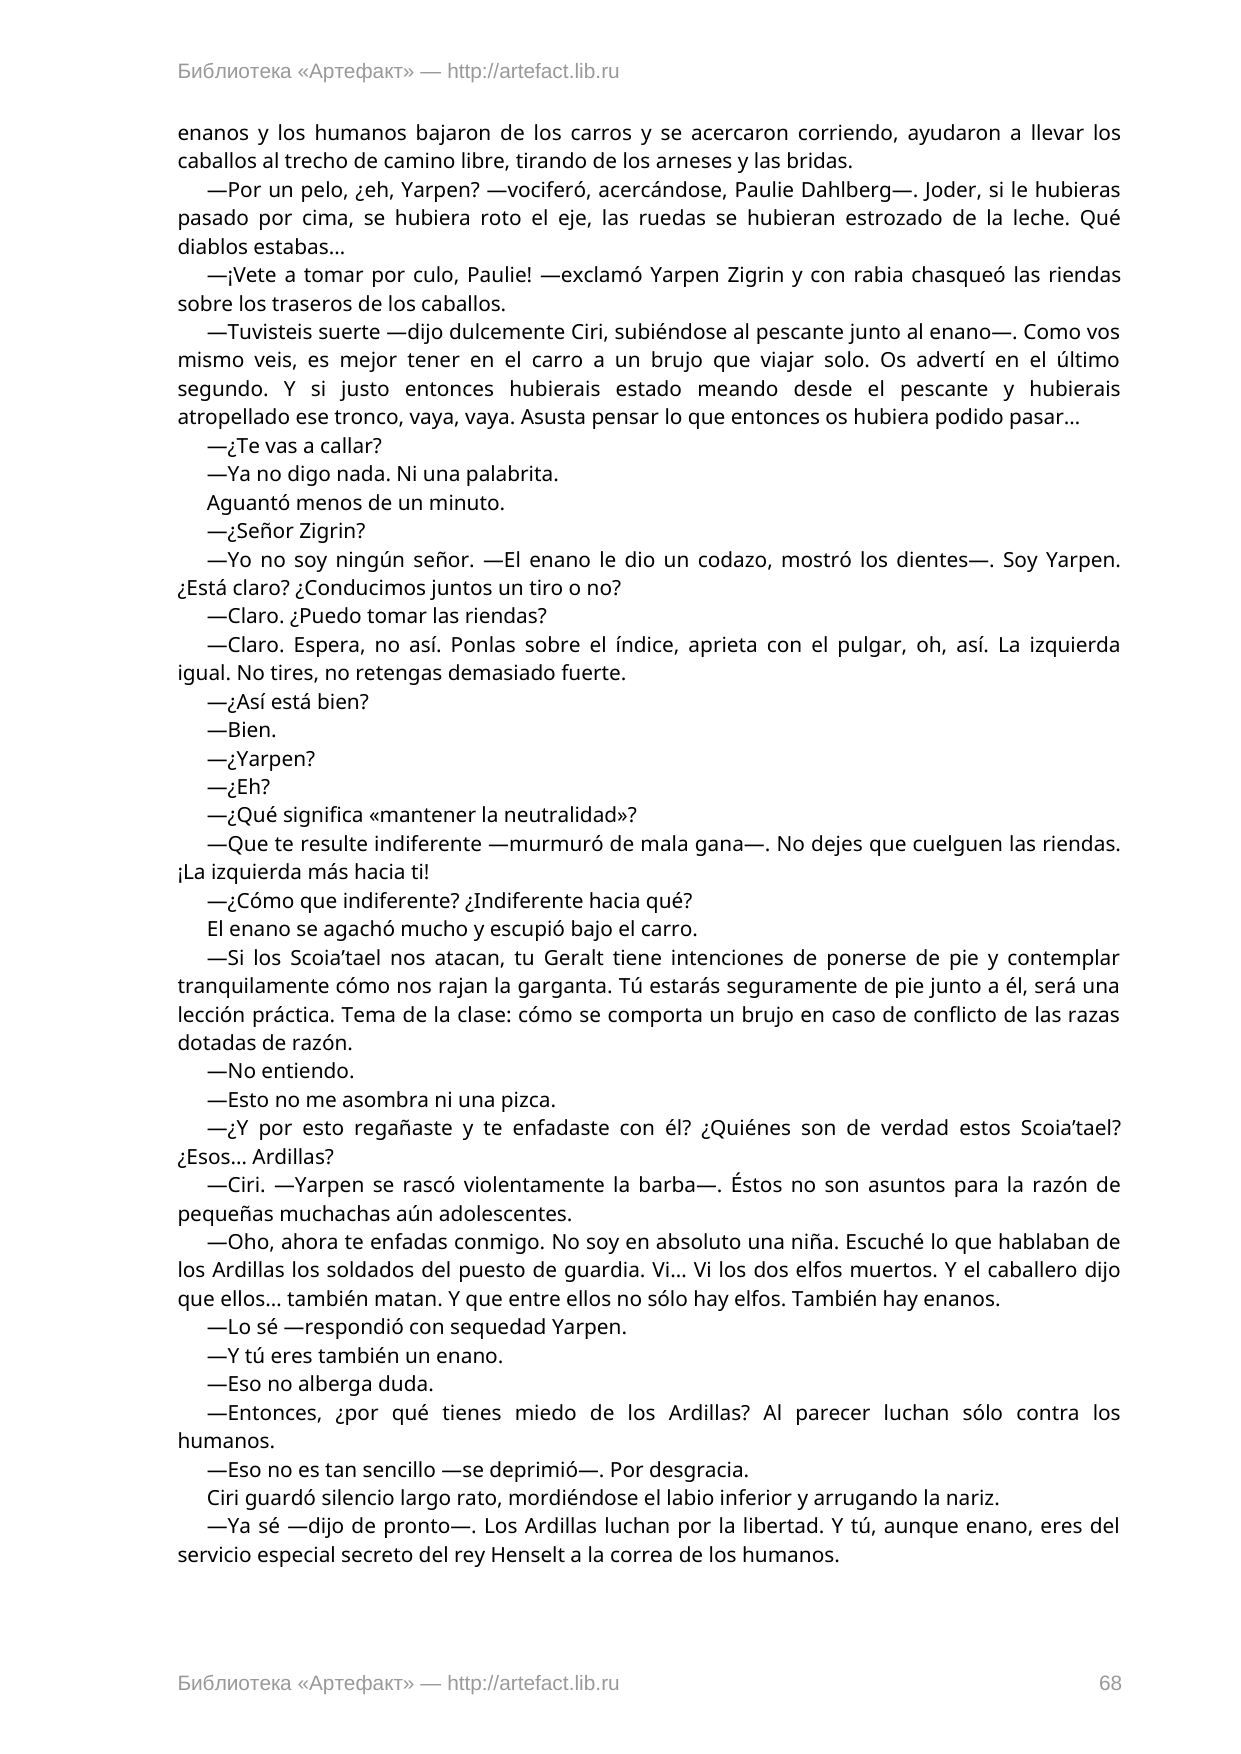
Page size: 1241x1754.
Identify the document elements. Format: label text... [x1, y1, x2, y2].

text Ciri guardó silencio largo rato, mordiéndose el labio inferior y arrugando la nariz. [177, 1483, 1122, 1512]
text —¿Yarpen? [177, 744, 1122, 772]
text —Tuvisteis suerte —dijo dulcemente Ciri, subiéndose al pescante junto al enano—. Como vos mismo veis, es mejor tener en el carro a un brujo que viajar solo. Os advertí en el último segundo. Y si justo entonces hubierais estado meando desde el pescante y hubierais atropellado ese tronco, vaya, vaya. Asusta pensar lo que entonces os hubiera podido pasar… [177, 317, 1122, 431]
text —¿Te vas a callar? [177, 431, 1122, 459]
text —¿Así está bien? [177, 687, 1122, 715]
text —Eso no es tan sencillo —se deprimió—. Por desgracia. [177, 1455, 1122, 1483]
text —¿Qué significa «mantener la neutralidad»? [177, 801, 1122, 829]
text —Claro. ¿Puedo tomar las riendas? [177, 602, 1122, 630]
text —Esto no me asombra ni una pizca. [177, 1085, 1122, 1113]
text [177, 118, 1122, 175]
text —¿Eh? [177, 772, 1122, 801]
text —Claro. Espera, no así. Ponlas sobre el índice, aprieta con el pulgar, oh, así. La izquierda igual. No tires, no retengas demasiado fuerte. [177, 630, 1122, 687]
text —Si los Scoia’tael nos atacan, tu Geralt tiene intenciones de ponerse de pie y contemplar tranquilamente cómo nos rajan la garganta. Tú estarás seguramente de pie junto a él, será una lección práctica. Tema de la clase: cómo se comporta un brujo en caso de conflicto de las razas dotadas de razón. [177, 943, 1122, 1057]
text —Y tú eres también un enano. [177, 1341, 1122, 1369]
text —Por un pelo, ¿eh, Yarpen? —vociferó, acercándose, Paulie Dahlberg—. Joder, si le hubieras pasado por cima, se hubiera roto el eje, las ruedas se hubieran estrozado de la leche. Qué diablos estabas… [177, 175, 1122, 260]
text —Ya no digo nada. Ni una palabrita. [177, 459, 1122, 488]
text —Lo sé —respondió con sequedad Yarpen. [177, 1312, 1122, 1341]
text —No entiendo. [177, 1057, 1122, 1085]
text —Ciri. —Yarpen se rascó violentamente la barba—. Éstos no son asuntos para la razón de pequeñas muchachas aún adolescentes. [177, 1170, 1122, 1227]
text —¿Señor Zigrin? [177, 516, 1122, 545]
text —Ya sé —dijo de pronto—. Los Ardillas luchan por la libertad. Y tú, aunque enano, eres del servicio especial secreto del rey Henselt a la correa de los humanos. [177, 1512, 1122, 1568]
text —Eso no alberga duda. [177, 1369, 1122, 1398]
text Aguantó menos de un minuto. [177, 488, 1122, 516]
text —Oho, ahora te enfadas conmigo. No soy en absoluto una niña. Escuché lo que hablaban de los Ardillas los soldados del puesto de guardia. Vi… Vi los dos elfos muertos. Y el caballero dijo que ellos… también matan. Y que entre ellos no sólo hay elfos. También hay enanos. [177, 1227, 1122, 1312]
text —Que te resulte indiferente —murmuró de mala gana—. No dejes que cuelguen las riendas. ¡La izquierda más hacia ti! [177, 829, 1122, 886]
text El enano se agachó mucho y escupió bajo el carro. [177, 914, 1122, 943]
text —Yo no soy ningún señor. —El enano le dio un codazo, mostró los dientes—. Soy Yarpen. ¿Está claro? ¿Conducimos juntos un tiro o no? [177, 545, 1122, 602]
text —Entonces, ¿por qué tienes miedo de los Ardillas? Al parecer luchan sólo contra los humanos. [177, 1398, 1122, 1455]
text —Bien. [177, 715, 1122, 744]
text —¡Vete a tomar por culo, Paulie! —exclamó Yarpen Zigrin y con rabia chasqueó las riendas sobre los traseros de los caballos. [177, 260, 1122, 317]
text —¿Y por esto regañaste y te enfadaste con él? ¿Quiénes son de verdad estos Scoia’tael? ¿Esos… Ardillas? [177, 1113, 1122, 1170]
text —¿Cómo que indiferente? ¿Indiferente hacia qué? [177, 886, 1122, 914]
